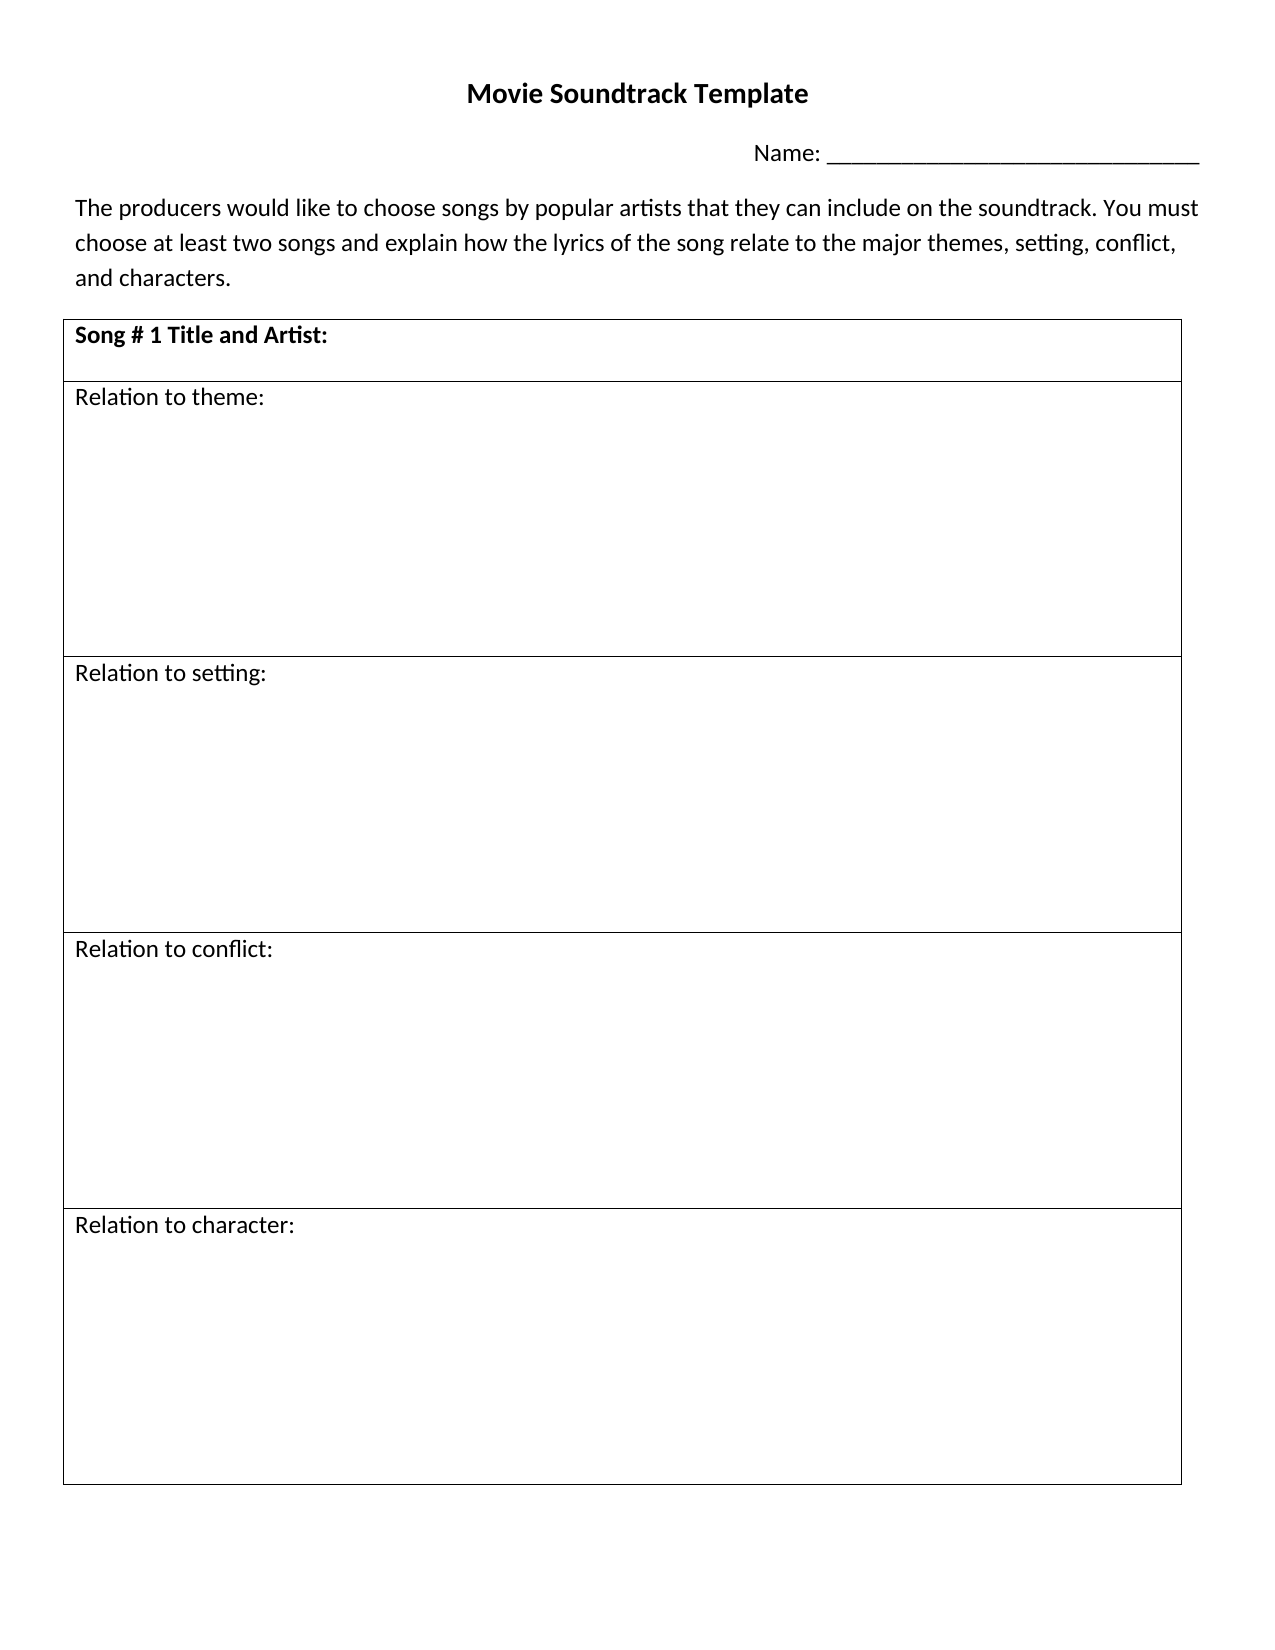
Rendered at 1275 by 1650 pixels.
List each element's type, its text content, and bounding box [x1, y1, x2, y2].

text The producers would like to choose songs by popular artists that they can include on the soundtrack. You must choose at least two songs and explain how the lyrics of the song relate to the major themes, setting, conflict, and characters. [75, 193, 1200, 293]
table_cell Relation to character: [64, 1209, 1181, 1483]
table_header Song # 1 Title and Artist: [64, 320, 1181, 381]
table_cell Relation to theme: [64, 382, 1181, 656]
table_cell Relation to conflict: [64, 933, 1181, 1208]
text Movie Soundtrack Template [75, 75, 1200, 111]
text Name: ______________________________ [75, 137, 1200, 167]
table_cell Relation to setting: [64, 657, 1181, 932]
